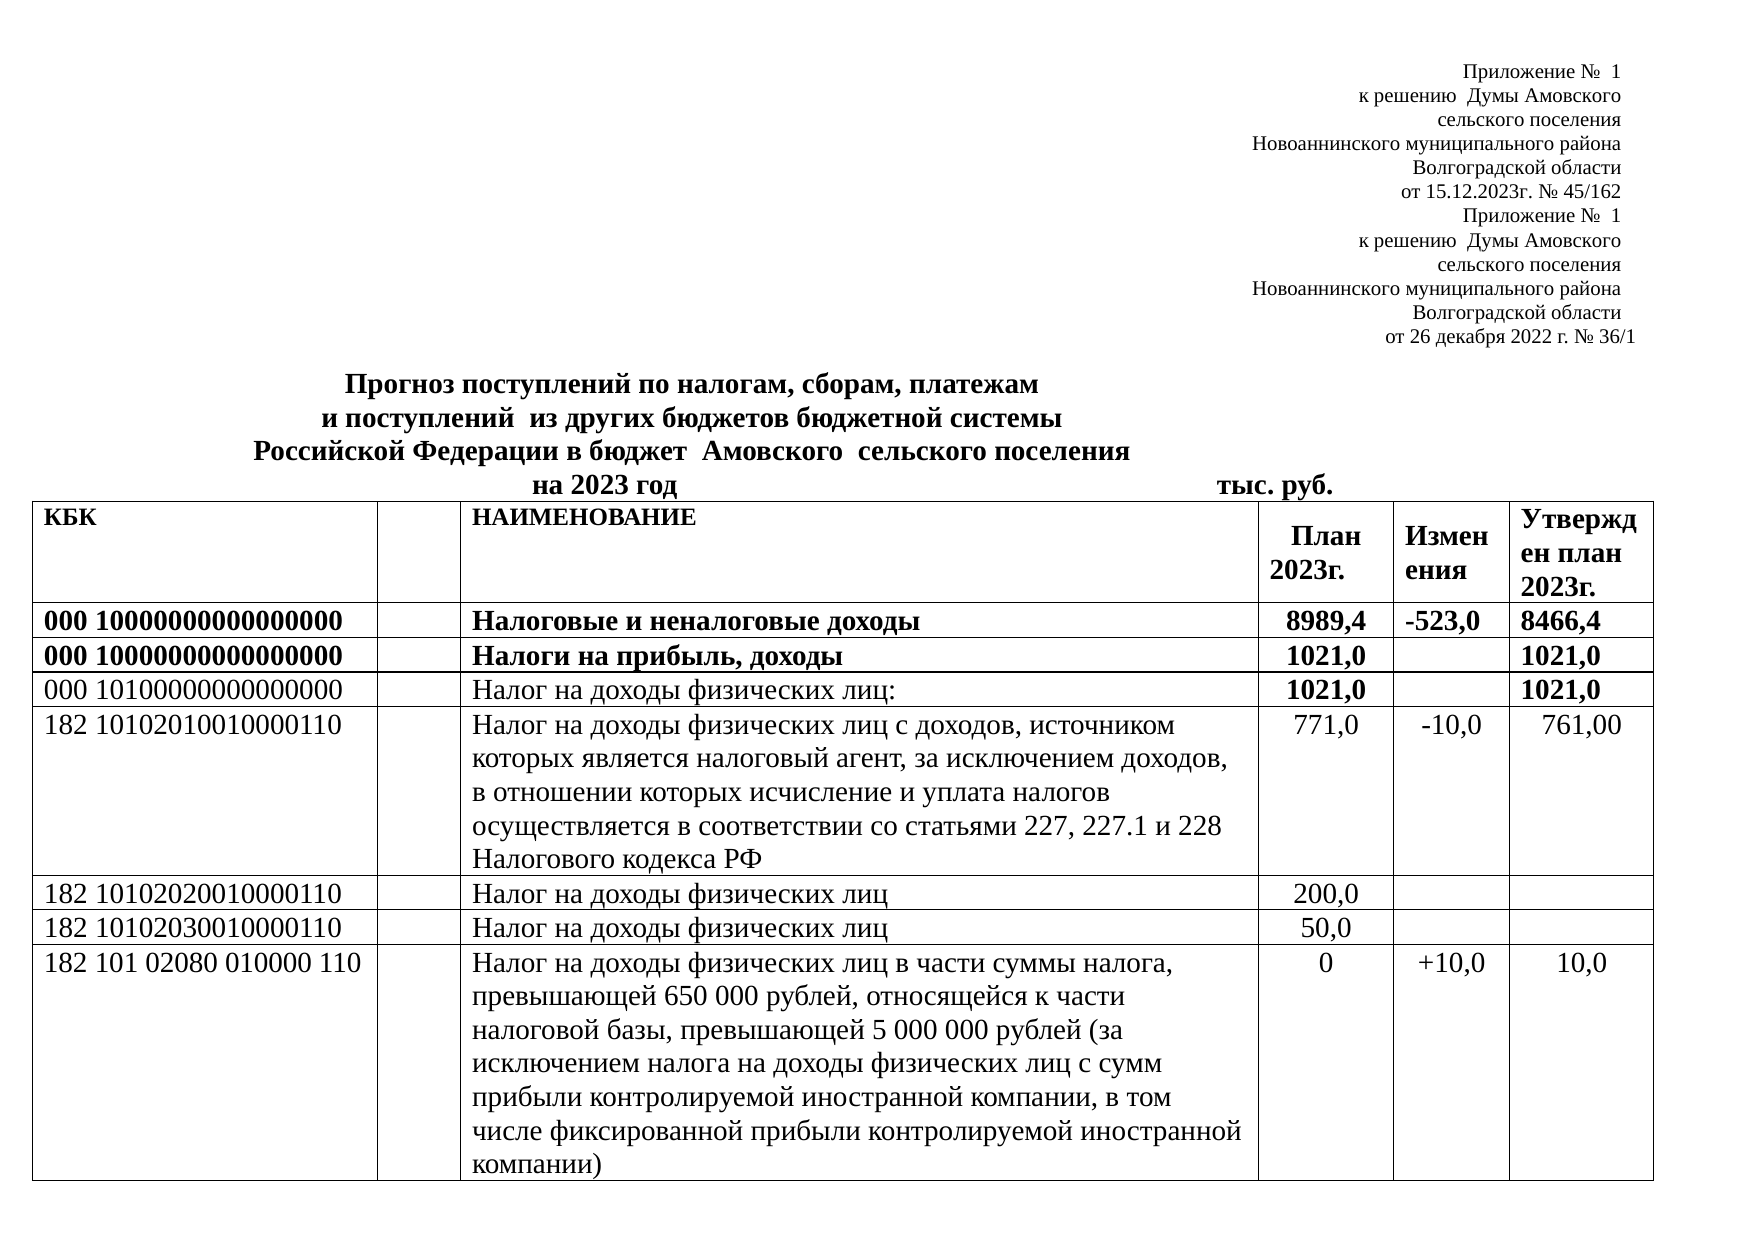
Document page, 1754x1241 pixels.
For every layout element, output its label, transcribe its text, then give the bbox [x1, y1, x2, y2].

text сельского поселения [118, 107, 1621, 131]
table_cell [1510, 876, 1653, 909]
table_header [378, 502, 460, 602]
table_header Прогноз поступлений по налогам, сборам, платежам и поступлений из других бюджетов бюджетной системы Российской Федерации в бюджет Амовского сельского поселения на 2023 год тыс. руб. [63, 366, 1347, 501]
table_cell 182 10102010010000110 [33, 707, 377, 875]
table_header План 2023г. [1259, 502, 1393, 602]
table_cell Налоги на прибыль, доходы [461, 638, 1258, 671]
table_cell 182 10102020010000110 [33, 876, 377, 909]
table_cell [1394, 876, 1509, 909]
table_header Изменения [1394, 502, 1509, 602]
table_cell 1021,0 [1510, 638, 1653, 671]
table_cell 000 10100000000000000 [33, 673, 377, 706]
table_cell 182 101 02080 010000 110 [33, 945, 377, 1180]
table_header НАИМЕНОВАНИЕ [461, 502, 1258, 602]
table_cell [1394, 638, 1509, 671]
table_cell 50,0 [1259, 910, 1393, 944]
table_cell Налог на доходы физических лиц [461, 910, 1258, 944]
table_cell 000 10000000000000000 [33, 638, 377, 671]
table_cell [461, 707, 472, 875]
table_cell 10,0 [1510, 945, 1653, 1180]
table_cell 200,0 [1259, 876, 1393, 909]
text к решению Думы Амовского [118, 83, 1621, 107]
table_cell 000 10000000000000000 [33, 603, 377, 637]
table_cell 0 [1259, 945, 1393, 1180]
text к решению Думы Амовского [118, 227, 1621, 252]
table_cell [378, 673, 460, 706]
text от 15.12.2023г. № 45/162 [118, 179, 1621, 203]
text сельского поселения [118, 252, 1621, 276]
table_header КБК [33, 502, 377, 602]
text от 26 декабря 2022 г. № 36/1 [118, 324, 1636, 348]
text Волгоградской области [118, 300, 1621, 324]
table_cell 182 10102030010000110 [33, 910, 377, 944]
table_cell -523,0 [1394, 603, 1509, 637]
table_cell [378, 638, 460, 671]
table_cell Налог на доходы физических лиц в части суммы налога, превышающей 650 000 рублей, относящейся к части налоговой базы, превышающей 5 000 000 рублей (за исключением налога на доходы физических лиц с сумм прибыли контролируемой иностранной компании, в том числе фиксированной прибыли контролируемой иностранной компании) [461, 945, 1258, 1180]
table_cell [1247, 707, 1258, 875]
text Приложение № 1 [118, 59, 1621, 83]
table_cell -10,0 [1394, 707, 1509, 875]
table_cell [378, 945, 460, 1180]
table_header Утвержден план 2023г. [1510, 502, 1653, 602]
text Волгоградской области [118, 155, 1621, 179]
table_cell [378, 603, 460, 637]
table_cell Налог на доходы физических лиц [461, 876, 1258, 909]
text Новоаннинского муниципального района [118, 131, 1621, 155]
table_cell [1394, 910, 1509, 944]
table_cell Налог на доходы физических лиц: [461, 673, 1258, 706]
table_cell 1021,0 [1259, 673, 1393, 706]
table_cell 771,0 [1259, 707, 1393, 875]
table_cell 1021,0 [1510, 673, 1653, 706]
text Новоаннинского муниципального района [118, 276, 1621, 300]
text Приложение № 1 [118, 203, 1621, 227]
table_cell 8466,4 [1510, 603, 1653, 637]
table_cell [1510, 910, 1653, 944]
table_cell 761,00 [1510, 707, 1653, 875]
table_cell [378, 876, 460, 909]
table_cell 1021,0 [1259, 638, 1393, 671]
table_cell +10,0 [1394, 945, 1509, 1180]
table_cell [378, 707, 460, 875]
table_cell 8989,4 [1259, 603, 1393, 637]
table_cell [1394, 673, 1509, 706]
table_cell [378, 910, 460, 944]
table_cell Налоговые и неналоговые доходы [461, 603, 1258, 637]
